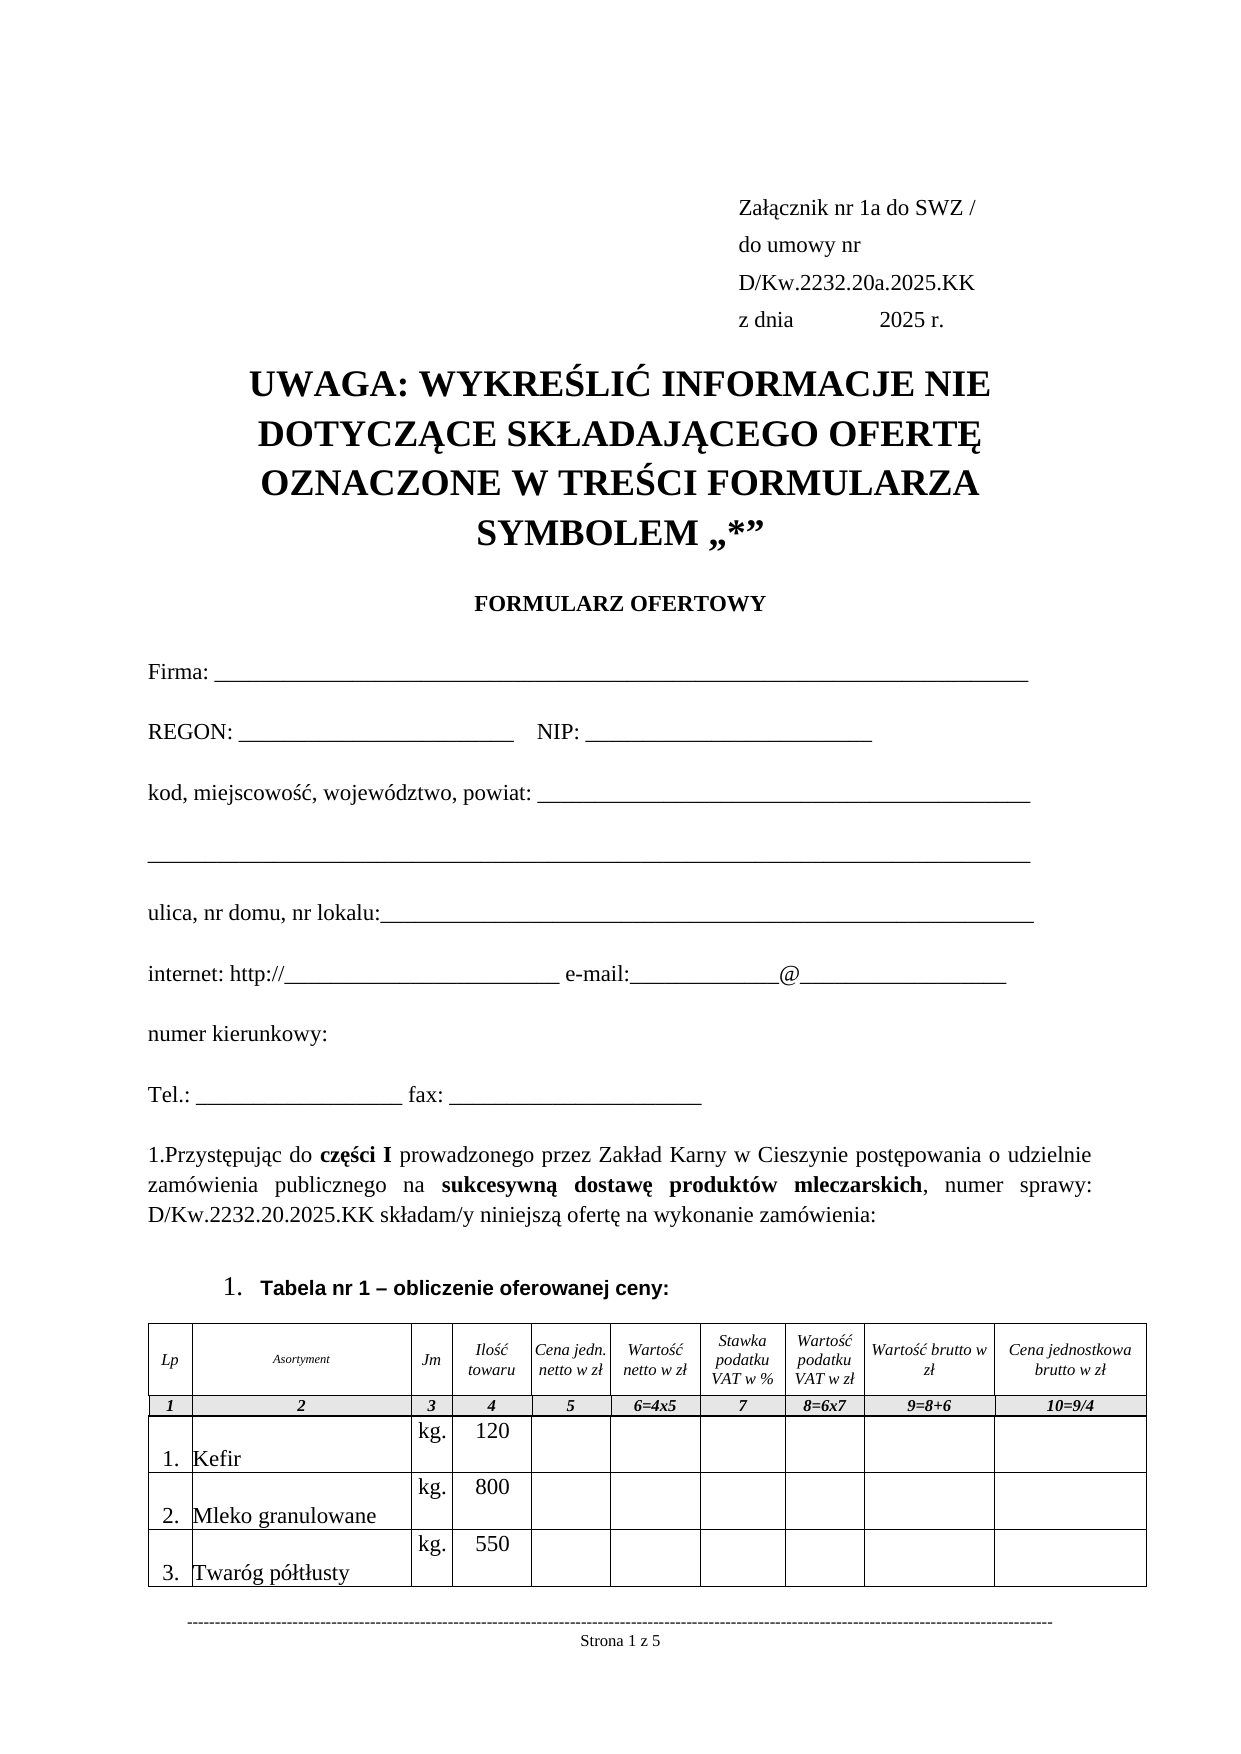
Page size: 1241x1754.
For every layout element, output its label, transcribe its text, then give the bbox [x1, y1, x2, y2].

table_cell [611, 1417, 700, 1472]
table_cell kg. [412, 1530, 452, 1586]
table_cell 7 [701, 1396, 785, 1415]
table_cell 9=8+6 [865, 1396, 995, 1415]
table_cell kg. [412, 1473, 452, 1529]
text FORMULARZ OFERTOWY [148, 590, 1093, 616]
table_cell 1 [150, 1396, 192, 1415]
table_cell [701, 1417, 785, 1472]
table_cell 5 [533, 1396, 611, 1415]
table_cell 6=4x5 [612, 1396, 700, 1415]
table_header Jm [412, 1324, 452, 1395]
table_cell [701, 1530, 785, 1586]
text internet: http://________________________ e-mail:_____________@__________________ [148, 960, 1092, 986]
table_cell 550 [453, 1530, 531, 1586]
table_cell 120 [453, 1417, 531, 1472]
table_cell [611, 1473, 700, 1529]
table_header Wartość podatku VAT w zł [786, 1324, 864, 1395]
table_cell [786, 1417, 864, 1472]
text Załącznik nr 1a do SWZ / [738, 185, 1092, 223]
text 1.Przystępując do części I prowadzonego przez Zakład Karny w Cieszynie postępowania o udzielnie zamówienia publicznego na sukcesywną dostawę produktów mleczarskich, numer sprawy: D/Kw.2232.20.2025.KK składam/y niniejszą ofertę na wykonanie zamówienia: [148, 1141, 1092, 1228]
table_cell [865, 1417, 994, 1472]
table_header Wartość brutto w zł [865, 1324, 994, 1395]
table_cell 800 [453, 1473, 531, 1529]
table_cell [532, 1530, 610, 1586]
list Tabela nr 1 – obliczenie oferowanej ceny: [223, 1270, 1092, 1301]
text numer kierunkowy: [148, 1020, 1092, 1047]
table_cell 1. [149, 1417, 192, 1472]
text kod, miejscowość, województwo, powiat: ___________________________________________ [148, 779, 1092, 805]
table_cell 10=9/4 [996, 1396, 1146, 1415]
text _____________________________________________________________________________ [148, 839, 1092, 865]
table_cell Twaróg półtłusty [193, 1530, 411, 1586]
table_cell [611, 1530, 700, 1586]
table_header Lp [149, 1324, 192, 1395]
table_header Ilość towaru [453, 1324, 531, 1395]
table_cell [532, 1417, 610, 1472]
table_cell Mleko granulowane [193, 1473, 411, 1529]
table_cell [701, 1473, 785, 1529]
table_cell [995, 1473, 1146, 1529]
table_header Cena jedn. netto w zł [532, 1324, 610, 1395]
text UWAGA: WYKREŚLIĆ INFORMACJE NIE DOTYCZĄCE SKŁADAJĄCEGO OFERTĘ OZNACZONE W TREŚCI FORMULARZA [148, 362, 1093, 504]
table_header Stawka podatku VAT w % [701, 1324, 785, 1395]
table_header Cena jednostkowa brutto w zł [995, 1324, 1146, 1395]
table_cell [995, 1417, 1146, 1472]
text REGON: ________________________ NIP: _________________________ [148, 718, 1092, 744]
table_cell Kefir [193, 1417, 411, 1472]
text ulica, nr domu, nr lokalu:_________________________________________________________ [148, 899, 1092, 926]
table_cell 2. [149, 1473, 192, 1529]
table_cell [995, 1530, 1146, 1586]
table_cell 3 [412, 1396, 452, 1415]
table_cell kg. [412, 1417, 452, 1472]
table_cell [865, 1530, 994, 1586]
text z dnia 2025 r. [738, 298, 1092, 335]
text do umowy nr D/Kw.2232.20a.2025.KK [738, 223, 1092, 298]
text Tel.: __________________ fax: ______________________ [148, 1081, 1092, 1107]
table_header Asortyment [193, 1324, 411, 1395]
table_cell [786, 1530, 864, 1586]
table_cell 2 [193, 1396, 411, 1415]
table_header Wartość netto w zł [611, 1324, 700, 1395]
table_cell 3. [149, 1530, 192, 1586]
table_cell [532, 1473, 610, 1529]
table_cell 4 [453, 1396, 532, 1415]
table_cell [786, 1473, 864, 1529]
table_cell 8=6x7 [786, 1396, 864, 1415]
text SYMBOLEM „*” [148, 510, 1093, 553]
text Firma: _______________________________________________________________________ [148, 658, 1092, 684]
table_cell [865, 1473, 994, 1529]
